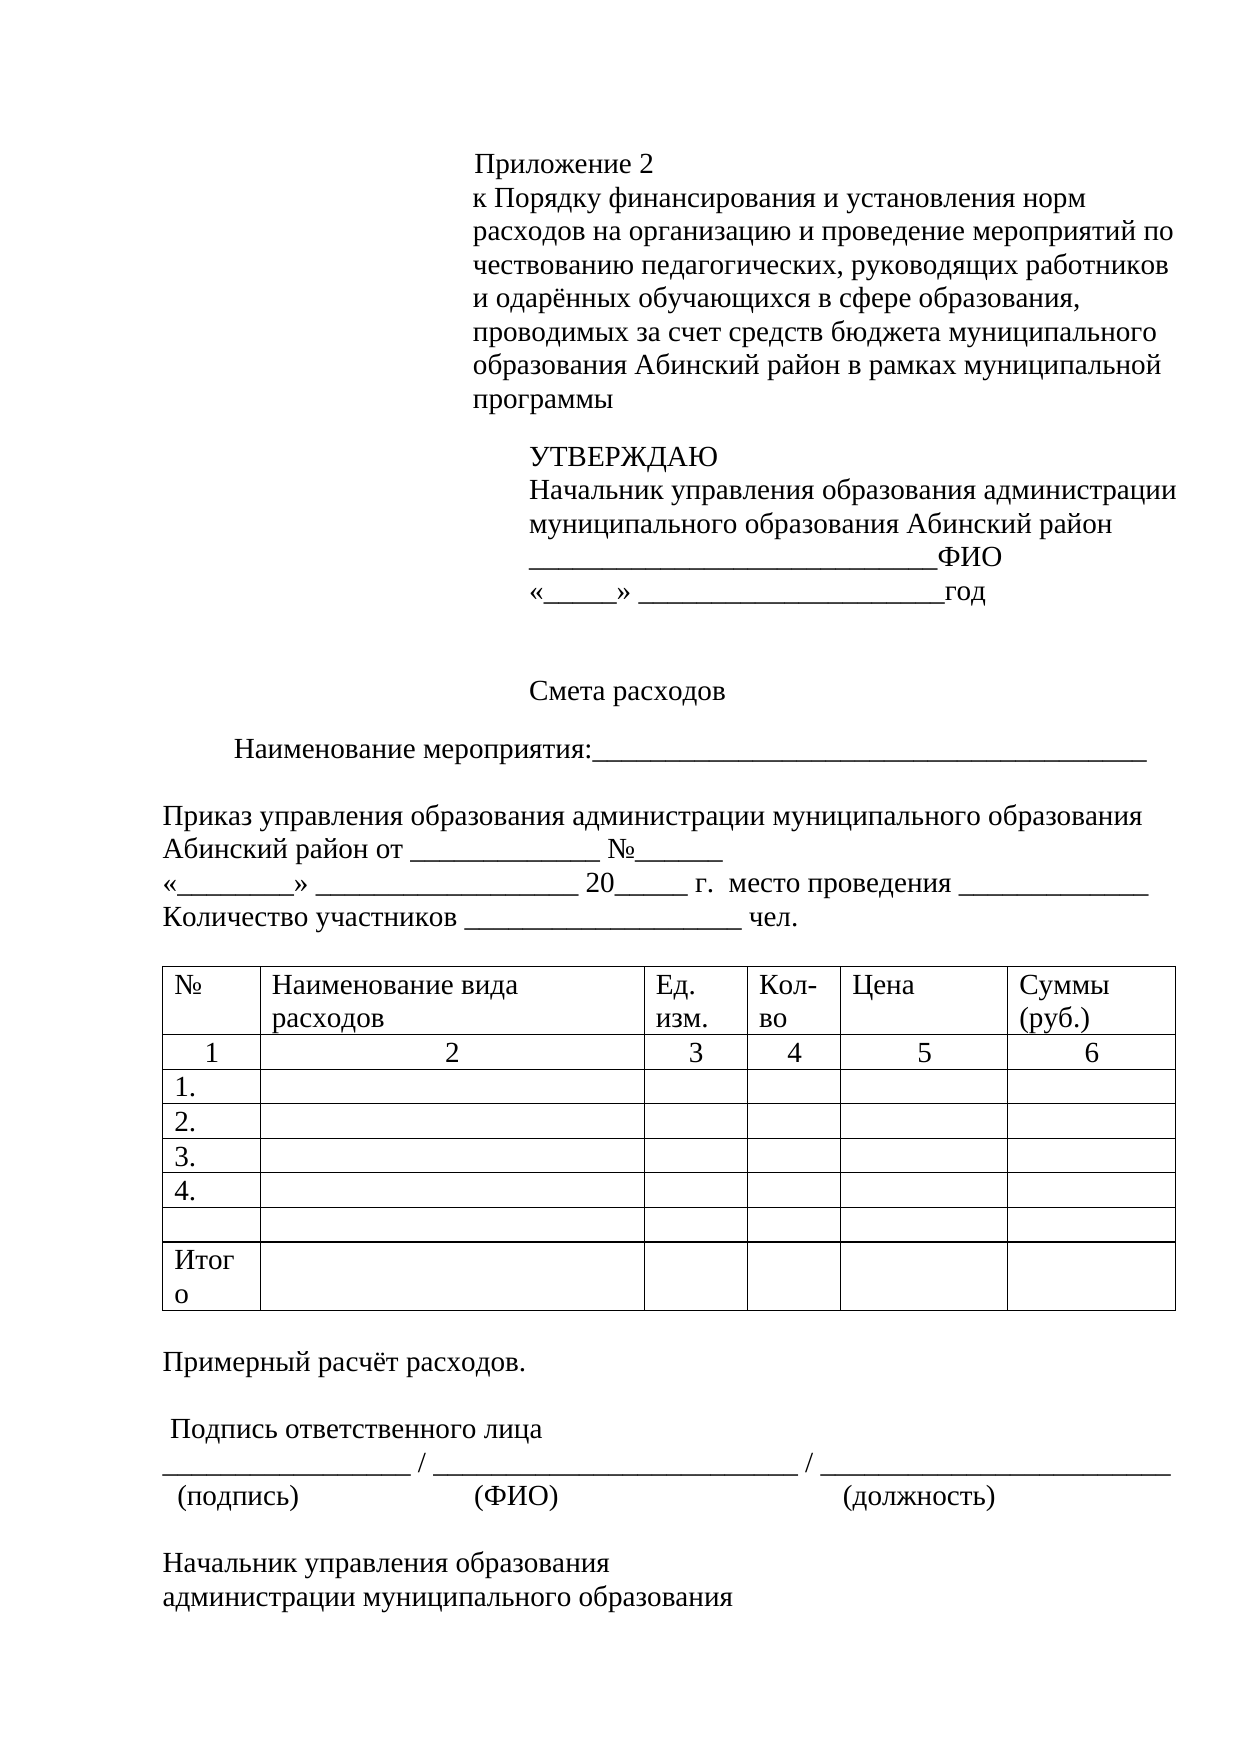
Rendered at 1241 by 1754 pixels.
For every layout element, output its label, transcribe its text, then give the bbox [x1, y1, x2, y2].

table_cell 2. [163, 1104, 260, 1138]
table_cell 1 [163, 1035, 260, 1068]
table_cell 6 [1008, 1035, 1175, 1068]
table_cell 4 [748, 1035, 840, 1068]
table_cell 2 [261, 1035, 644, 1068]
text «_____» _____________________год [473, 573, 1181, 606]
table_cell [748, 1243, 840, 1309]
table_cell Итого [163, 1243, 260, 1309]
table_cell [841, 1070, 1007, 1103]
table_cell [1008, 1208, 1175, 1241]
text к Порядку финансирования и установления норм расходов на организацию и проведение мероприятий по чествованию педагогических, руководящих работников и одарённых обучающихся в сфере образования, проводимых за счет средств бюджета муниципального образования Абинский район в рамках муниципальной программы [472, 180, 1181, 414]
text Приказ управления образования администрации муниципального образования Абинский район от _____________ №______ [162, 798, 1181, 865]
table_cell [645, 1208, 747, 1241]
table_cell [1008, 1070, 1175, 1103]
table_cell [841, 1243, 1007, 1309]
text (подпись) (ФИО) (должность) [162, 1478, 1181, 1512]
table_cell [748, 1104, 840, 1138]
table_cell [261, 1173, 644, 1207]
text ____________________________ФИО [473, 539, 1181, 573]
table_cell [1008, 1173, 1175, 1207]
table_cell [748, 1139, 840, 1172]
text Количество участников ___________________ чел. [162, 899, 1181, 932]
table_cell [645, 1243, 747, 1309]
text Наименование мероприятия:______________________________________ [177, 731, 1181, 764]
text муниципального образования Абинский район [473, 506, 1181, 539]
table_cell [261, 1139, 644, 1172]
text Приложение 2 [177, 146, 1181, 180]
table_cell 5 [841, 1035, 1007, 1068]
table_header Ед. изм. [645, 967, 747, 1034]
text Начальник управления образования [162, 1545, 1181, 1579]
table_cell 3 [645, 1035, 747, 1068]
table_header Наименование вида расходов [261, 967, 644, 1034]
text Начальник управления образования администрации [473, 472, 1181, 506]
table_cell [261, 1243, 644, 1309]
table_cell [261, 1104, 644, 1138]
text Примерный расчёт расходов. [162, 1344, 1181, 1378]
text Смета расходов [473, 673, 1181, 707]
text _________________ / _________________________ / ________________________ [162, 1445, 1181, 1478]
table_cell [841, 1139, 1007, 1172]
table_cell [841, 1104, 1007, 1138]
table_cell [1008, 1104, 1175, 1138]
table_cell [645, 1173, 747, 1207]
table_cell 3. [163, 1139, 260, 1172]
table_header № [163, 967, 260, 1034]
table_cell [645, 1104, 747, 1138]
table_header Кол-во [748, 967, 840, 1034]
table_cell [261, 1070, 644, 1103]
table_cell [841, 1208, 1007, 1241]
table_cell [261, 1208, 644, 1241]
table_cell [748, 1070, 840, 1103]
table_cell [748, 1208, 840, 1241]
table_cell [748, 1173, 840, 1207]
table_cell [841, 1173, 1007, 1207]
table_cell 1. [163, 1070, 260, 1103]
text «________» __________________ 20_____ г. место проведения _____________ [162, 865, 1181, 899]
table_cell [163, 1208, 260, 1241]
text администрации муниципального образования [162, 1579, 1181, 1612]
table_cell [645, 1070, 747, 1103]
text УТВЕРЖДАЮ [473, 439, 1181, 472]
table_cell [1008, 1139, 1175, 1172]
table_header Цена [841, 967, 1007, 1034]
table_cell [1008, 1243, 1175, 1309]
table_cell [645, 1139, 747, 1172]
table_header Суммы (руб.) [1008, 967, 1175, 1034]
text Подпись ответственного лица [162, 1411, 1181, 1445]
table_cell 4. [163, 1173, 260, 1207]
